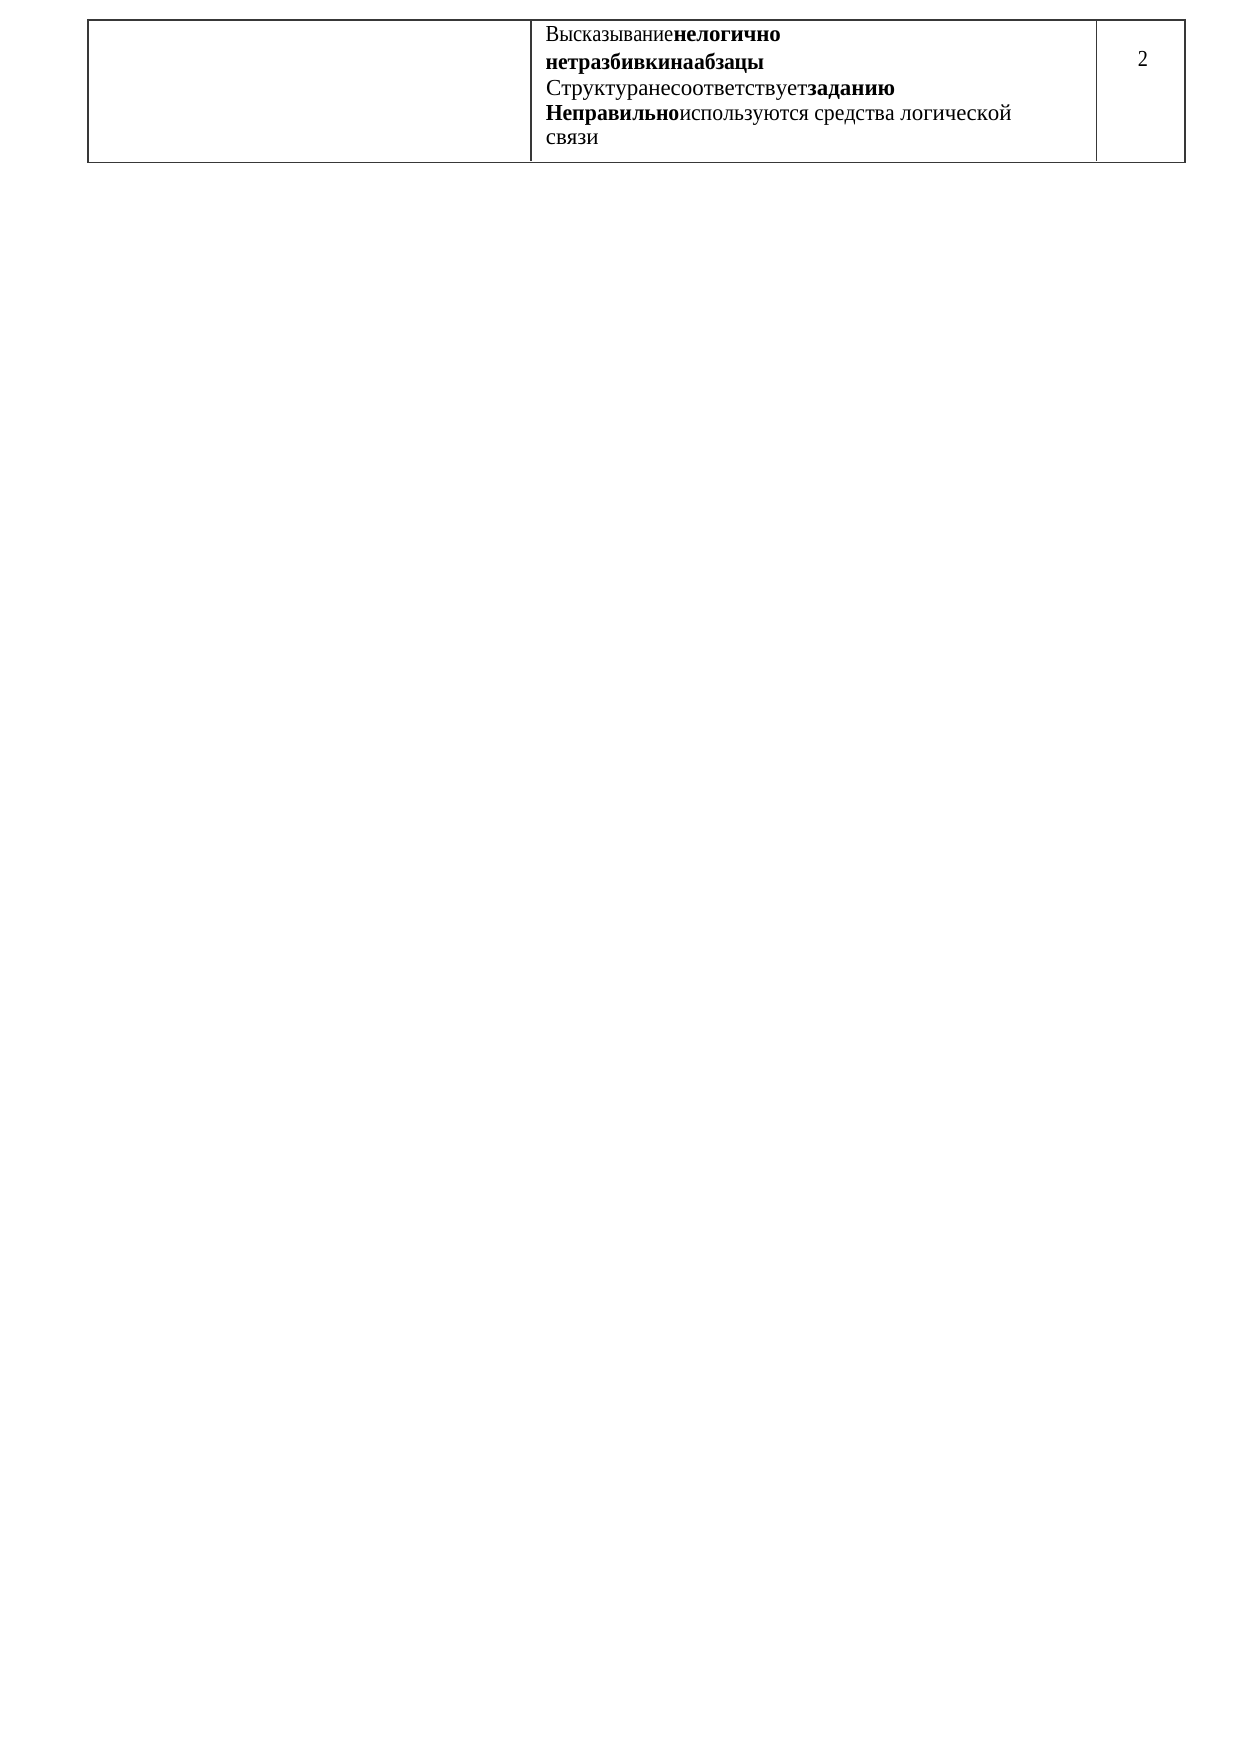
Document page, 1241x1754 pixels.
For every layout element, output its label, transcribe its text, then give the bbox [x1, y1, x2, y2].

table_cell Высказываниенелогично нетразбивкинаабзацы Структуранесоответствуетзаданию Неправильноиспользуются средства логической связи [532, 21, 1096, 161]
table_cell 2 [1097, 21, 1184, 161]
table_cell [89, 21, 530, 161]
